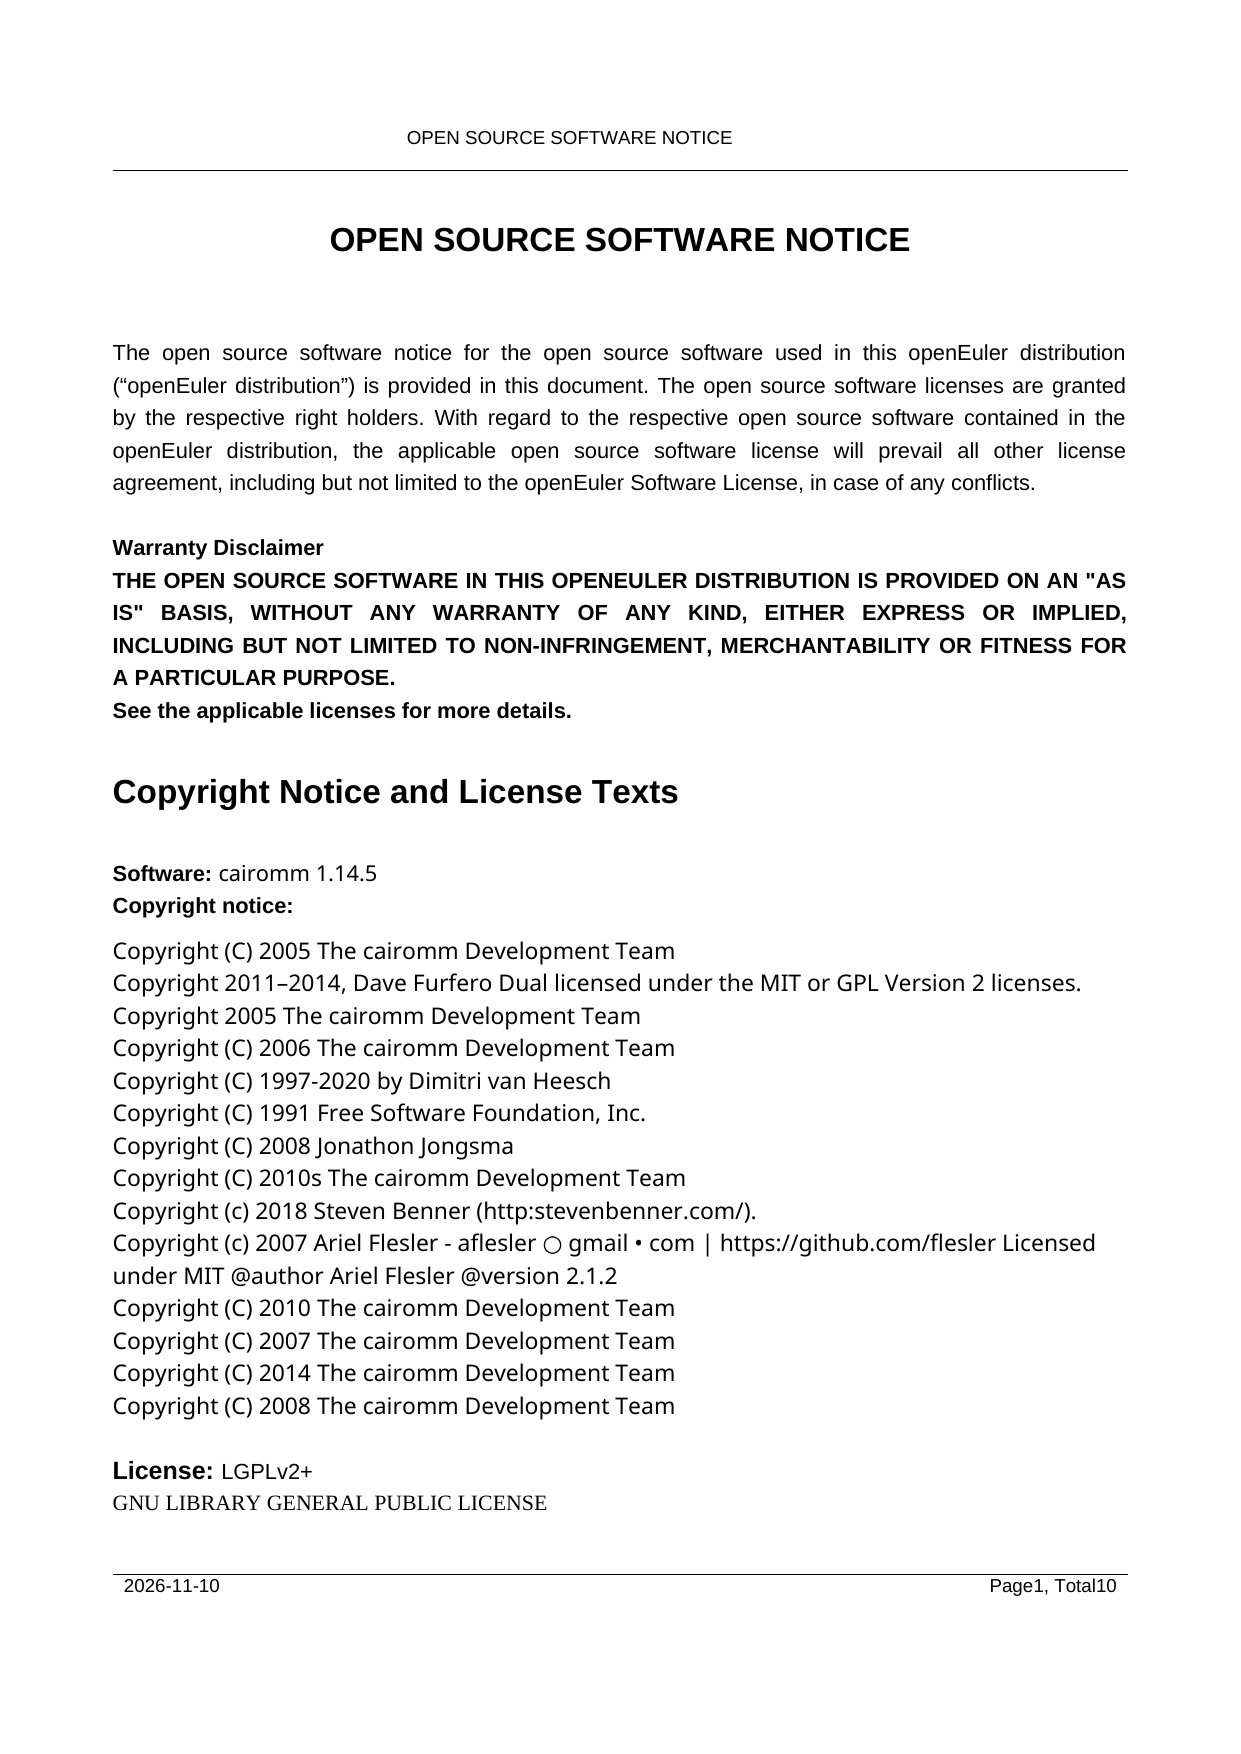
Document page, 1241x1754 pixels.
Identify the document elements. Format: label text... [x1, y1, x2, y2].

text Copyright (C) 2005 The cairomm Development Team Copyright 2011–2014, Dave Furfero Dual licensed under the MIT or GPL Version 2 licenses. Copyright 2005 The cairomm Development Team Copyright (C) 2006 The cairomm Development Team Copyright (C) 1997-2020 by Dimitri van Heesch Copyright (C) 1991 Free Software Foundation, Inc. Copyright (C) 2008 Jonathon Jongsma Copyright (C) 2010s The cairomm Development Team Copyright (c) 2018 Steven Benner (http:stevenbenner.com/). Copyright (c) 2007 Ariel Flesler - aflesler ○ gmail • com | https://github.com/flesler Licensed under MIT @author Ariel Flesler @version 2.1.2 Copyright (C) 2010 The cairomm Development Team Copyright (C) 2007 The cairomm Development Team Copyright (C) 2014 The cairomm Development Team Copyright (C) 2008 The cairomm Development Team [112, 934, 1128, 1454]
text THE OPEN SOURCE SOFTWARE IN THIS OPENEULER DISTRIBUTION IS PROVIDED ON AN "AS IS" BASIS, WITHOUT ANY WARRANTY OF ANY KIND, EITHER EXPRESS OR IMPLIED, INCLUDING BUT NOT LIMITED TO NON-INFRINGEMENT, MERCHANTABILITY OR FITNESS FOR A PARTICULAR PURPOSE. See the applicable licenses for more details. [112, 564, 1128, 726]
text License: LGPLv2+ [112, 1454, 1128, 1486]
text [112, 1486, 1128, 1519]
text OPEN SOURCE SOFTWARE NOTICE [112, 206, 1128, 271]
text Warranty Disclaimer [112, 531, 1128, 564]
text The open source software notice for the open source software used in this openEuler distribution (“openEuler distribution”) is provided in this document. The open source software licenses are granted by the respective right holders. With regard to the respective open source software contained in the openEuler distribution, the applicable open source software license will prevail all other license agreement, including but not limited to the openEuler Software License, in case of any conflicts. [112, 336, 1128, 499]
title Software: cairomm 1.14.5 [112, 856, 1128, 889]
text Copyright Notice and License Texts [112, 759, 1128, 824]
text Copyright notice: [112, 889, 1128, 921]
